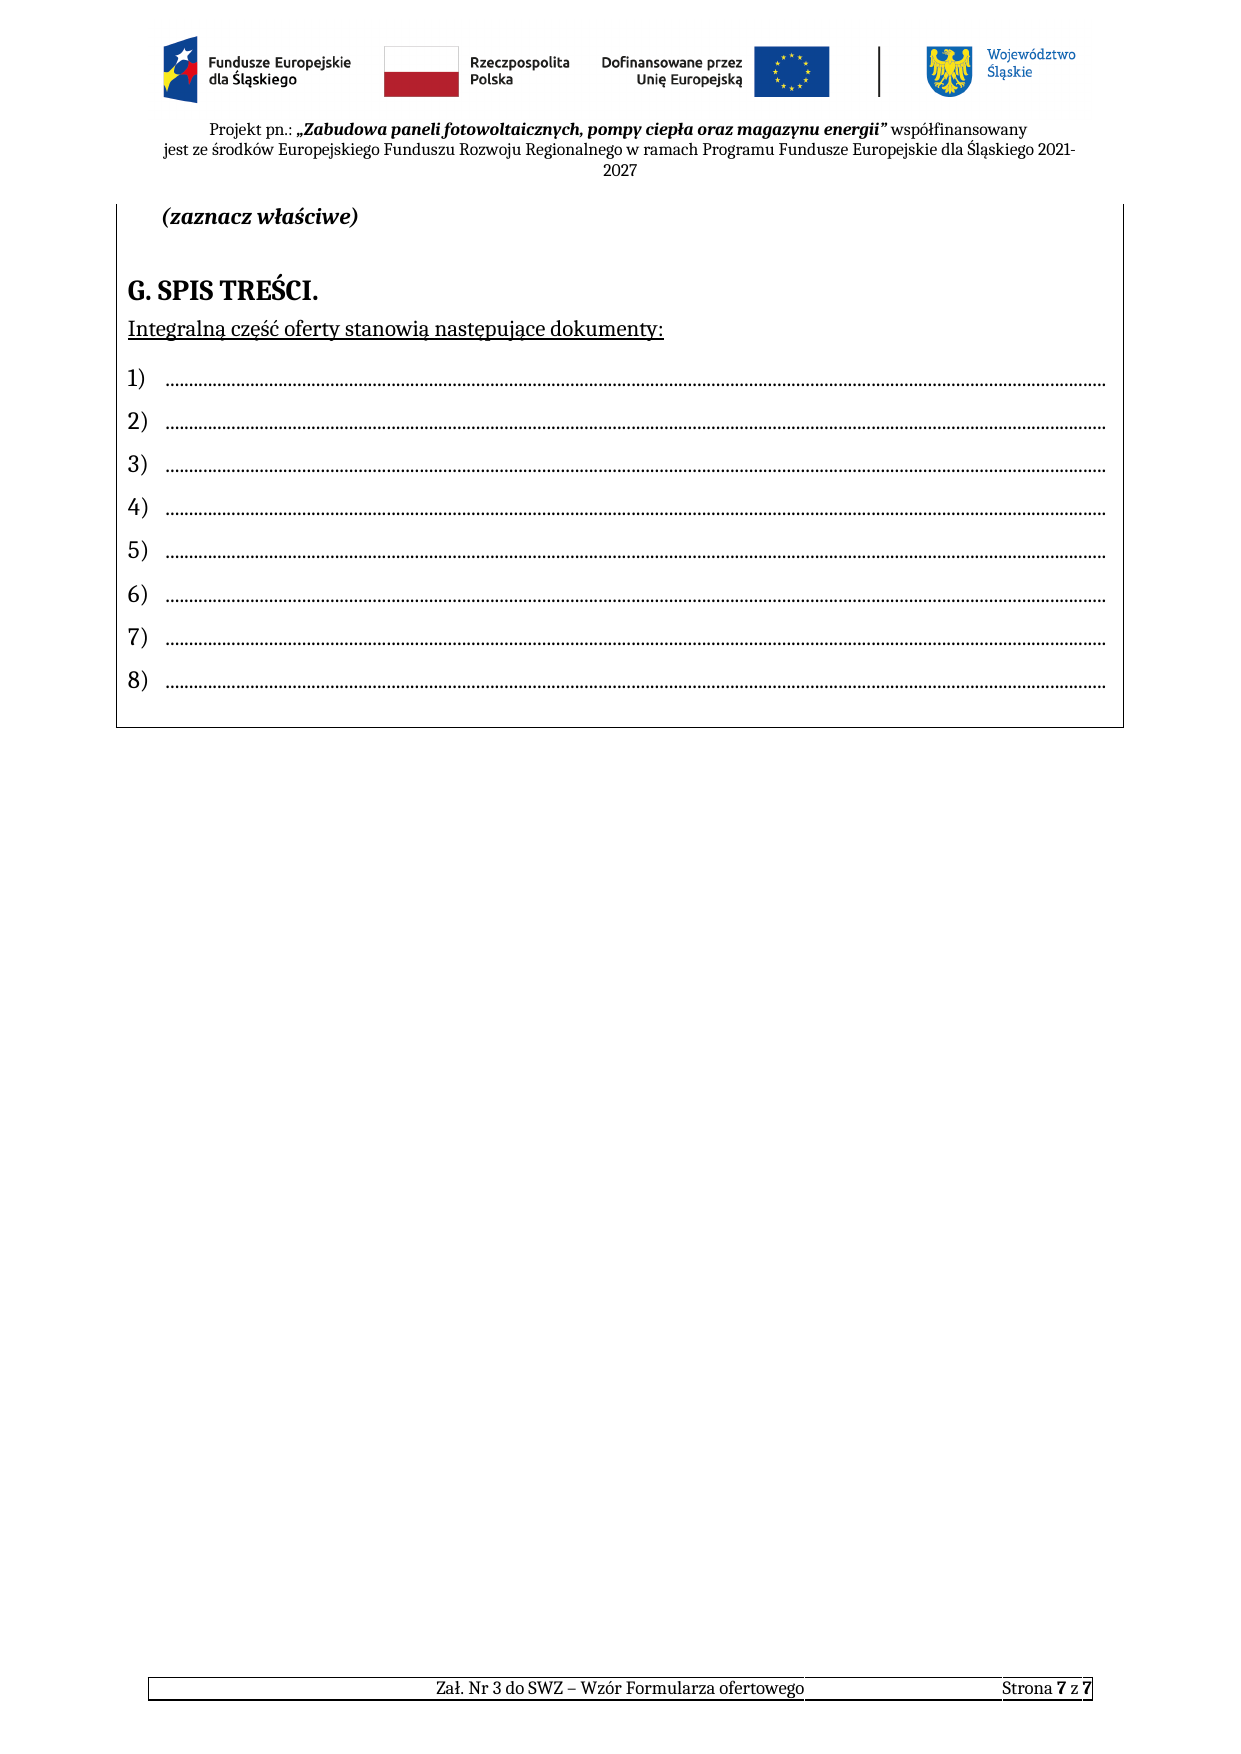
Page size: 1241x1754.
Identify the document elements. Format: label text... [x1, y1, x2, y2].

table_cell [117, 204, 1123, 262]
table_cell G. SPIS TREŚCI. Integralną część oferty stanowią następujące dokumenty: ........................................................................................................................................................................................................ ........................................................................................................................................................................................................ ........................................................................................................................................................................................................ ........................................................................................................................................................................................................ ........................................................................................................................................................................................................ ........................................................................................................................................................................................................ ........................................................................................................................................................................................................ ........................................................................................................................................................................................................ [117, 262, 1123, 727]
picture [147, 19, 1092, 120]
